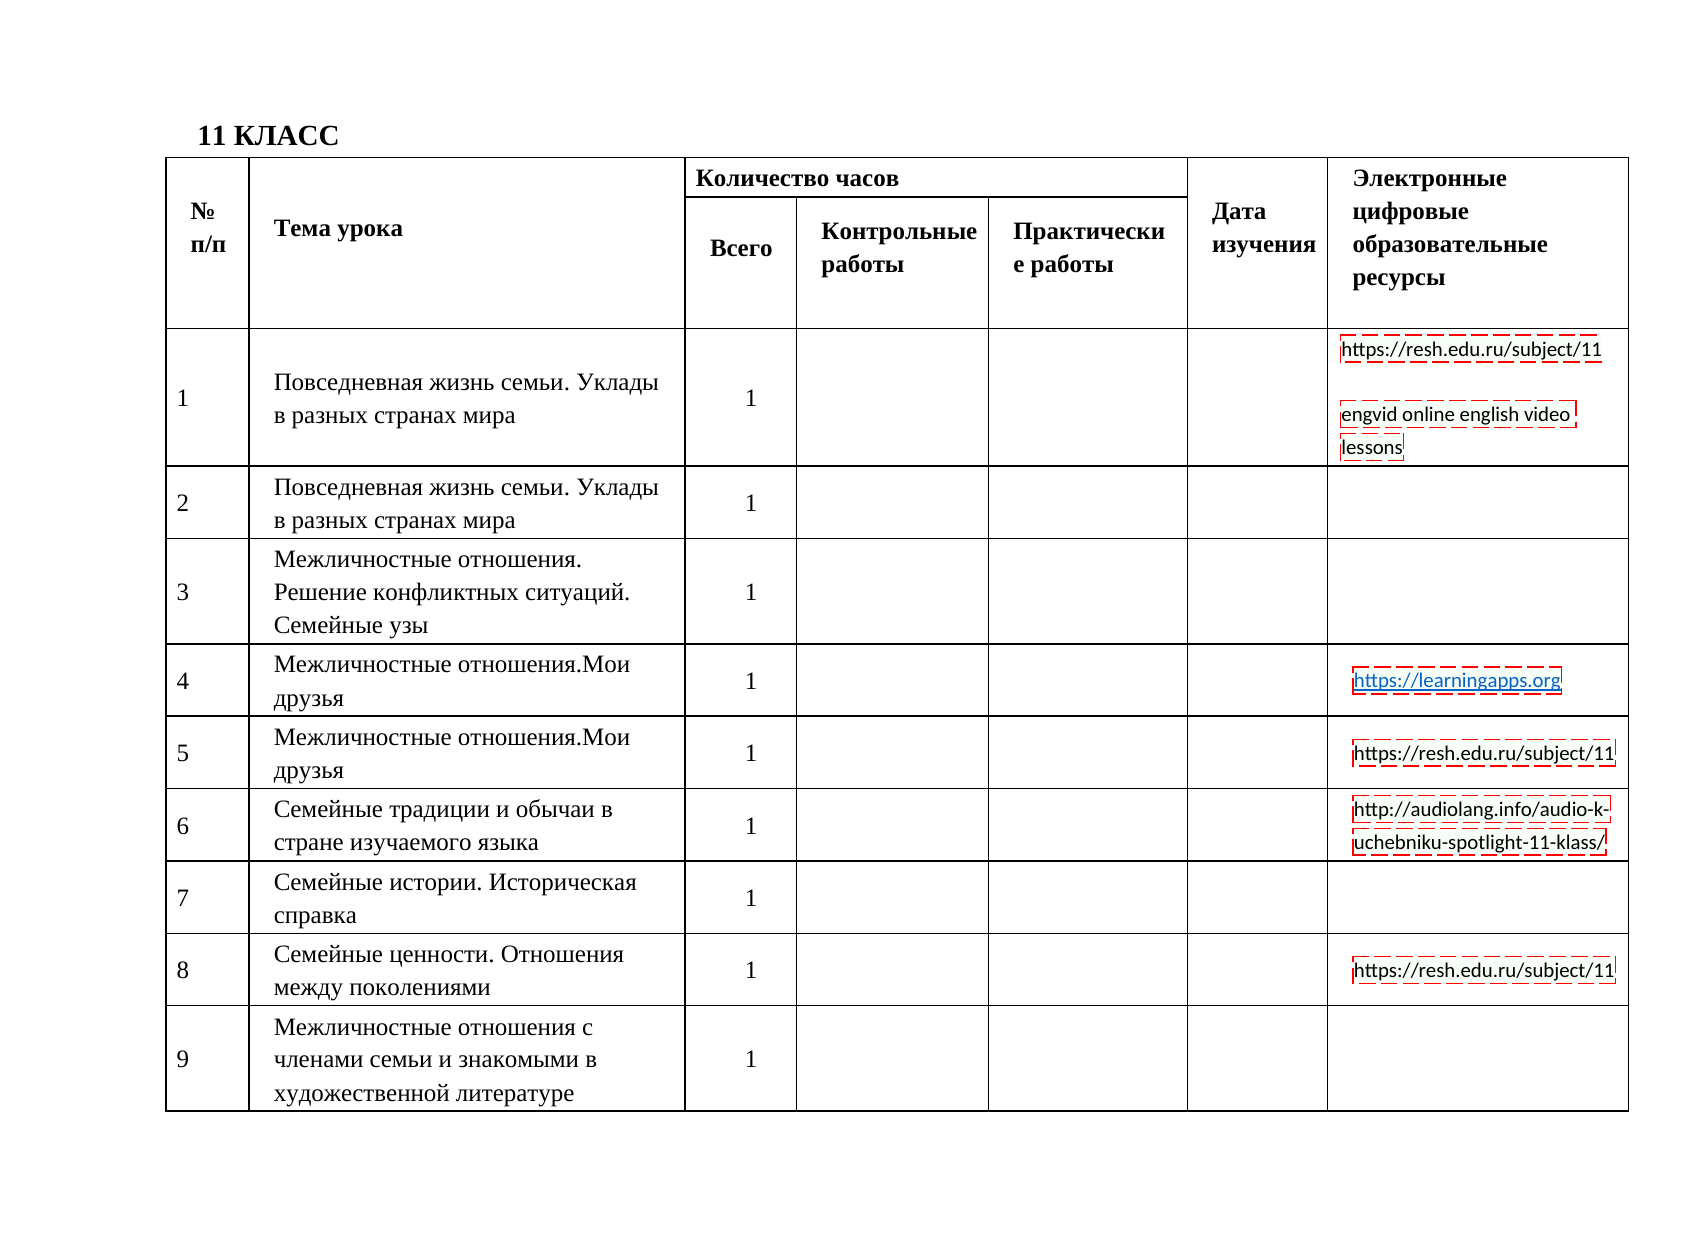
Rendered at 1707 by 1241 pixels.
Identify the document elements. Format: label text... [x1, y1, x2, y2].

table_cell [1188, 934, 1327, 1005]
table_cell [1328, 467, 1628, 537]
table_cell https://resh.edu.ru/subject/11 engvid online english video lessons [1328, 329, 1628, 465]
table_cell 1 [686, 717, 796, 788]
table_cell https://resh.edu.ru/subject/11 [1328, 934, 1628, 1005]
table_cell [797, 467, 988, 537]
table_cell 1 [686, 329, 796, 465]
table_cell Межличностные отношения. Решение конфликтных ситуаций. Семейные узы [250, 539, 684, 643]
table_cell Практические работы [989, 198, 1187, 327]
table_cell 1 [167, 329, 248, 465]
table_cell [1188, 645, 1327, 715]
table_cell [1328, 862, 1628, 932]
table_cell Семейные ценности. Отношения между поколениями [250, 934, 684, 1005]
table_cell [989, 645, 1187, 715]
table_header Дата изучения [1188, 158, 1327, 327]
table_cell [989, 862, 1187, 932]
table_cell 6 [167, 789, 248, 860]
table_cell [797, 934, 988, 1005]
table_cell [989, 789, 1187, 860]
table_cell [1188, 717, 1327, 788]
table_cell 3 [167, 539, 248, 643]
table_cell [797, 862, 988, 932]
table_cell 2 [167, 467, 248, 537]
table_cell [797, 645, 988, 715]
table_header Тема урока [250, 158, 684, 327]
table_cell Повседневная жизнь семьи. Уклады в разных странах мира [250, 467, 684, 537]
table_cell [1328, 1006, 1628, 1110]
text 11 КЛАСС [190, 118, 1618, 152]
table_cell 1 [686, 934, 796, 1005]
table_cell 1 [686, 467, 796, 537]
table_cell Семейные истории. Историческая справка [250, 862, 684, 932]
table_cell [797, 717, 988, 788]
table_cell 7 [167, 862, 248, 932]
table_cell Всего [686, 198, 796, 327]
table_cell [1328, 539, 1628, 643]
table_cell Межличностные отношения.Мои друзья [250, 645, 684, 715]
table_cell [989, 934, 1187, 1005]
table_cell 1 [686, 539, 796, 643]
table_cell [797, 1006, 988, 1110]
table_cell [797, 789, 988, 860]
table_header № п/п [167, 158, 248, 327]
table_cell [989, 717, 1187, 788]
table_cell Повседневная жизнь семьи. Уклады в разных странах мира [250, 329, 684, 465]
table_cell 8 [167, 934, 248, 1005]
table_cell http://audiolang.info/audio-k-uchebniku-spotlight-11-klass/ [1328, 789, 1628, 860]
table_cell Семейные традиции и обычаи в стране изучаемого языка [250, 789, 684, 860]
table_cell 4 [167, 645, 248, 715]
table_cell [1188, 329, 1327, 465]
table_cell [1188, 467, 1327, 537]
table_header Электронные цифровые образовательные ресурсы [1328, 158, 1628, 327]
table_cell [1188, 539, 1327, 643]
table_cell [1188, 862, 1327, 932]
table_cell 1 [686, 1006, 796, 1110]
table_cell https://resh.edu.ru/subject/11 [1328, 717, 1628, 788]
table_cell [989, 539, 1187, 643]
table_cell Межличностные отношения.Мои друзья [250, 717, 684, 788]
table_header Количество часов [686, 158, 1187, 196]
table_cell 1 [686, 645, 796, 715]
table_cell [797, 329, 988, 465]
table_cell 9 [167, 1006, 248, 1110]
table_cell [1188, 1006, 1327, 1110]
table_cell Контрольные работы [797, 198, 988, 327]
table_cell [989, 329, 1187, 465]
table_cell [989, 467, 1187, 537]
table_cell Межличностные отношения с членами семьи и знакомыми в художественной литературе [250, 1006, 684, 1110]
table_cell 5 [167, 717, 248, 788]
table_cell 1 [686, 862, 796, 932]
table_cell https://learningapps.org [1328, 645, 1628, 715]
table_cell [989, 1006, 1187, 1110]
table_cell [797, 539, 988, 643]
table_cell [1188, 789, 1327, 860]
table_cell 1 [686, 789, 796, 860]
